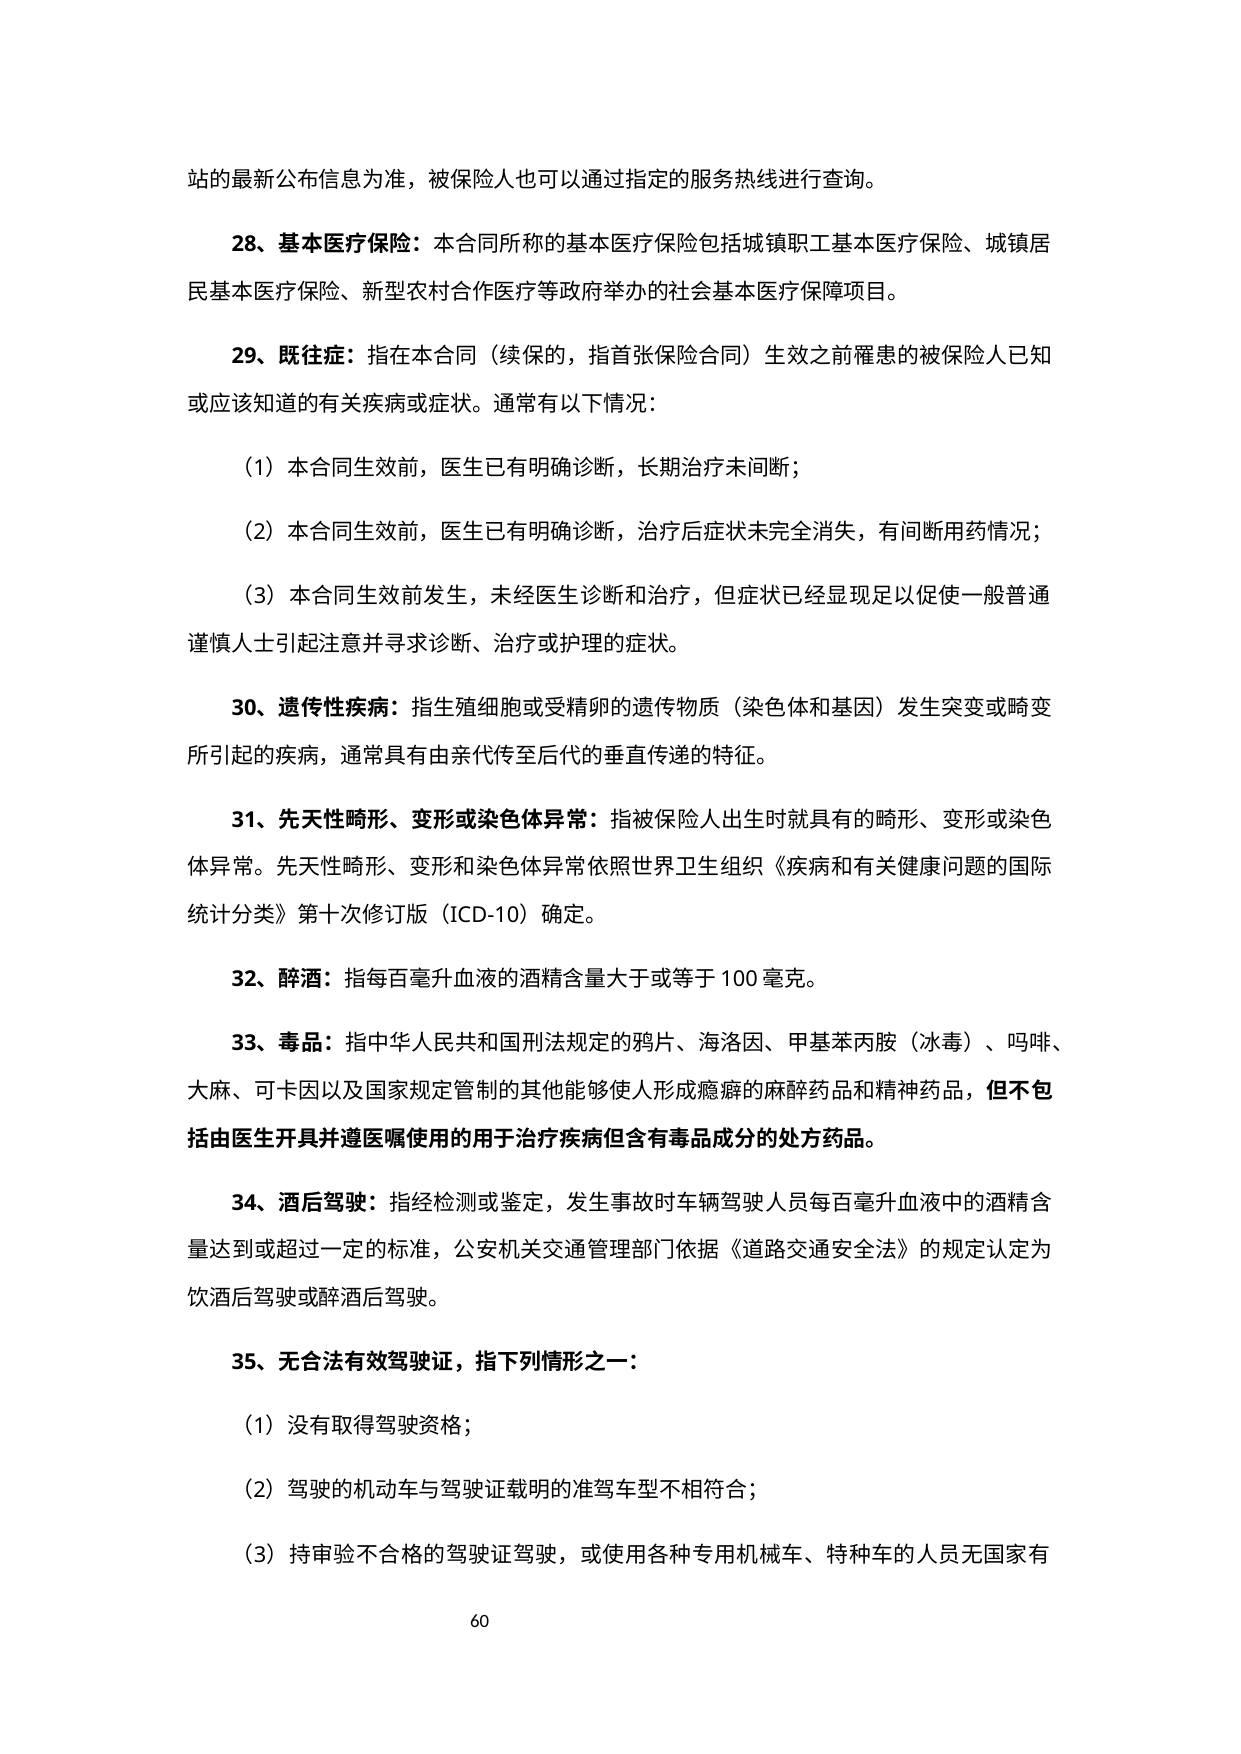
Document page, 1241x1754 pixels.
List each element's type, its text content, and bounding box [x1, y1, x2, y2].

text 30、遗传性疾病：指生殖细胞或受精卵的遗传物质（染色体和基因）发生突变或畸变所引起的疾病，通常具有由亲代传至后代的垂直传递的特征。 [187, 690, 1053, 769]
text 28、基本医疗保险：本合同所称的基本医疗保险包括城镇职工基本医疗保险、城镇居民基本医疗保险、新型农村合作医疗等政府举办的社会基本医疗保障项目。 [187, 226, 1053, 305]
text 35、无合法有效驾驶证，指下列情形之一： [187, 1344, 1053, 1376]
text （1）本合同生效前，医生已有明确诊断，长期治疗未间断； [187, 450, 1053, 481]
text 31、先天性畸形、变形或染色体异常：指被保险人出生时就具有的畸形、变形或染色体异常。先天性畸形、变形和染色体异常依照世界卫生组织《疾病和有关健康问题的国际统计分类》第十次修订版（ICD-10）确定。 [187, 802, 1053, 929]
text （2）本合同生效前，医生已有明确诊断，治疗后症状未完全消失，有间断用药情况； [187, 514, 1053, 546]
text 33、毒品：指中华人民共和国刑法规定的鸦片、海洛因、甲基苯丙胺（冰毒）、吗啡、大麻、可卡因以及国家规定管制的其他能够使人形成瘾癖的麻醉药品和精神药品，但不包括由医生开具并遵医嘱使用的用于治疗疾病但含有毒品成分的处方药品。 [187, 1025, 1053, 1152]
text （3）本合同生效前发生，未经医生诊断和治疗，但症状已经显现足以促使一般普通谨慎人士引起注意并寻求诊断、治疗或护理的症状。 [187, 578, 1053, 657]
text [187, 162, 1053, 194]
text 32、醉酒：指每百毫升血液的酒精含量大于或等于100毫克。 [187, 961, 1053, 993]
text 29、既往症：指在本合同（续保的，指首张保险合同）生效之前罹患的被保险人已知或应该知道的有关疾病或症状。通常有以下情况： [187, 338, 1053, 417]
text （2）驾驶的机动车与驾驶证载明的准驾车型不相符合； [187, 1472, 1053, 1504]
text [187, 1537, 1053, 1568]
text （1）没有取得驾驶资格； [187, 1408, 1053, 1440]
text 34、酒后驾驶：指经检测或鉴定，发生事故时车辆驾驶人员每百毫升血液中的酒精含量达到或超过一定的标准，公安机关交通管理部门依据《道路交通安全法》的规定认定为饮酒后驾驶或醉酒后驾驶。 [187, 1185, 1053, 1311]
